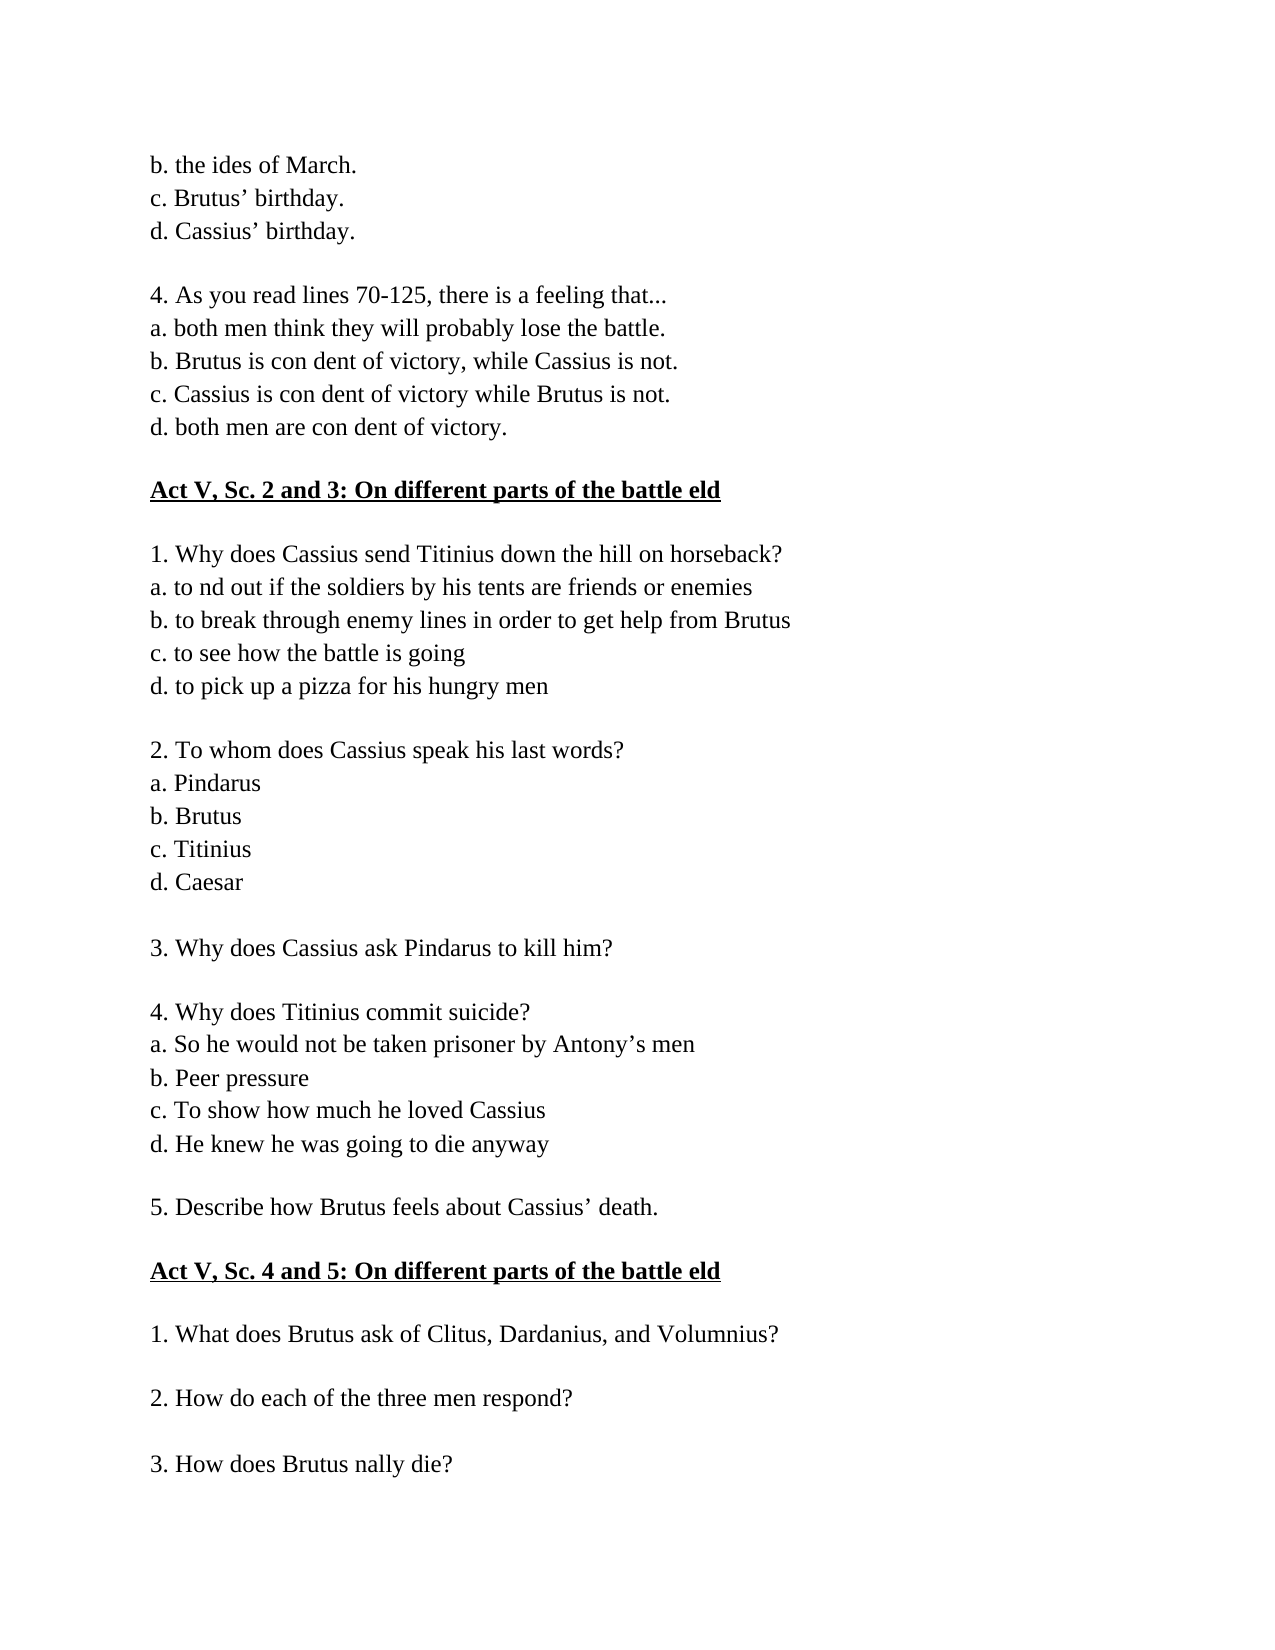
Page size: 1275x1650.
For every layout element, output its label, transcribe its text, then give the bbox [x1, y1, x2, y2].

text Act V, Sc. 2 and 3: On different parts of the battle eld [150, 475, 1125, 504]
text a. So he would not be taken prisoner by Antony’s men [150, 1029, 1125, 1058]
text b. Brutus is con dent of victory, while Cassius is not. [150, 346, 1125, 374]
text 5. Describe how Brutus feels about Cassius’ death. [150, 1192, 1125, 1221]
text d. both men are con dent of victory. [150, 412, 1125, 441]
text d. to pick up a pizza for his hungry men [150, 671, 1125, 700]
text d. He knew he was going to die anyway [150, 1129, 1125, 1157]
text 1. Why does Cassius send Titinius down the hill on horseback? [150, 539, 1125, 568]
text c. Brutus’ birthday. [150, 183, 1125, 212]
text c. To show how much he loved Cassius [150, 1096, 1125, 1124]
text 4. Why does Titinius commit suicide? [150, 997, 1125, 1025]
text 4. As you read lines 70-125, there is a feeling that... [150, 280, 1125, 308]
text 3. How does Brutus nally die? [150, 1449, 1125, 1478]
text 3. Why does Cassius ask Pindarus to kill him? [150, 933, 1125, 962]
text 2. To whom does Cassius speak his last words? [150, 735, 1125, 763]
text Act V, Sc. 4 and 5: On different parts of the battle eld [150, 1256, 1125, 1285]
text d. Caesar [150, 867, 1125, 896]
text b. to break through enemy lines in order to get help from Brutus [150, 605, 1125, 634]
text c. to see how the battle is going [150, 638, 1125, 667]
text b. Brutus [150, 801, 1125, 829]
text d. Cassius’ birthday. [150, 216, 1125, 245]
text 1. What does Brutus ask of Clitus, Dardanius, and Volumnius? [150, 1319, 1125, 1348]
text c. Cassius is con dent of victory while Brutus is not. [150, 379, 1125, 407]
text a. both men think they will probably lose the battle. [150, 313, 1125, 341]
text a. Pindarus [150, 768, 1125, 797]
text c. Titinius [150, 834, 1125, 863]
text b. the ides of March. [150, 150, 1125, 179]
text 2. How do each of the three men respond? [150, 1383, 1125, 1412]
text a. to nd out if the soldiers by his tents are friends or enemies [150, 572, 1125, 601]
text b. Peer pressure [150, 1063, 1125, 1091]
